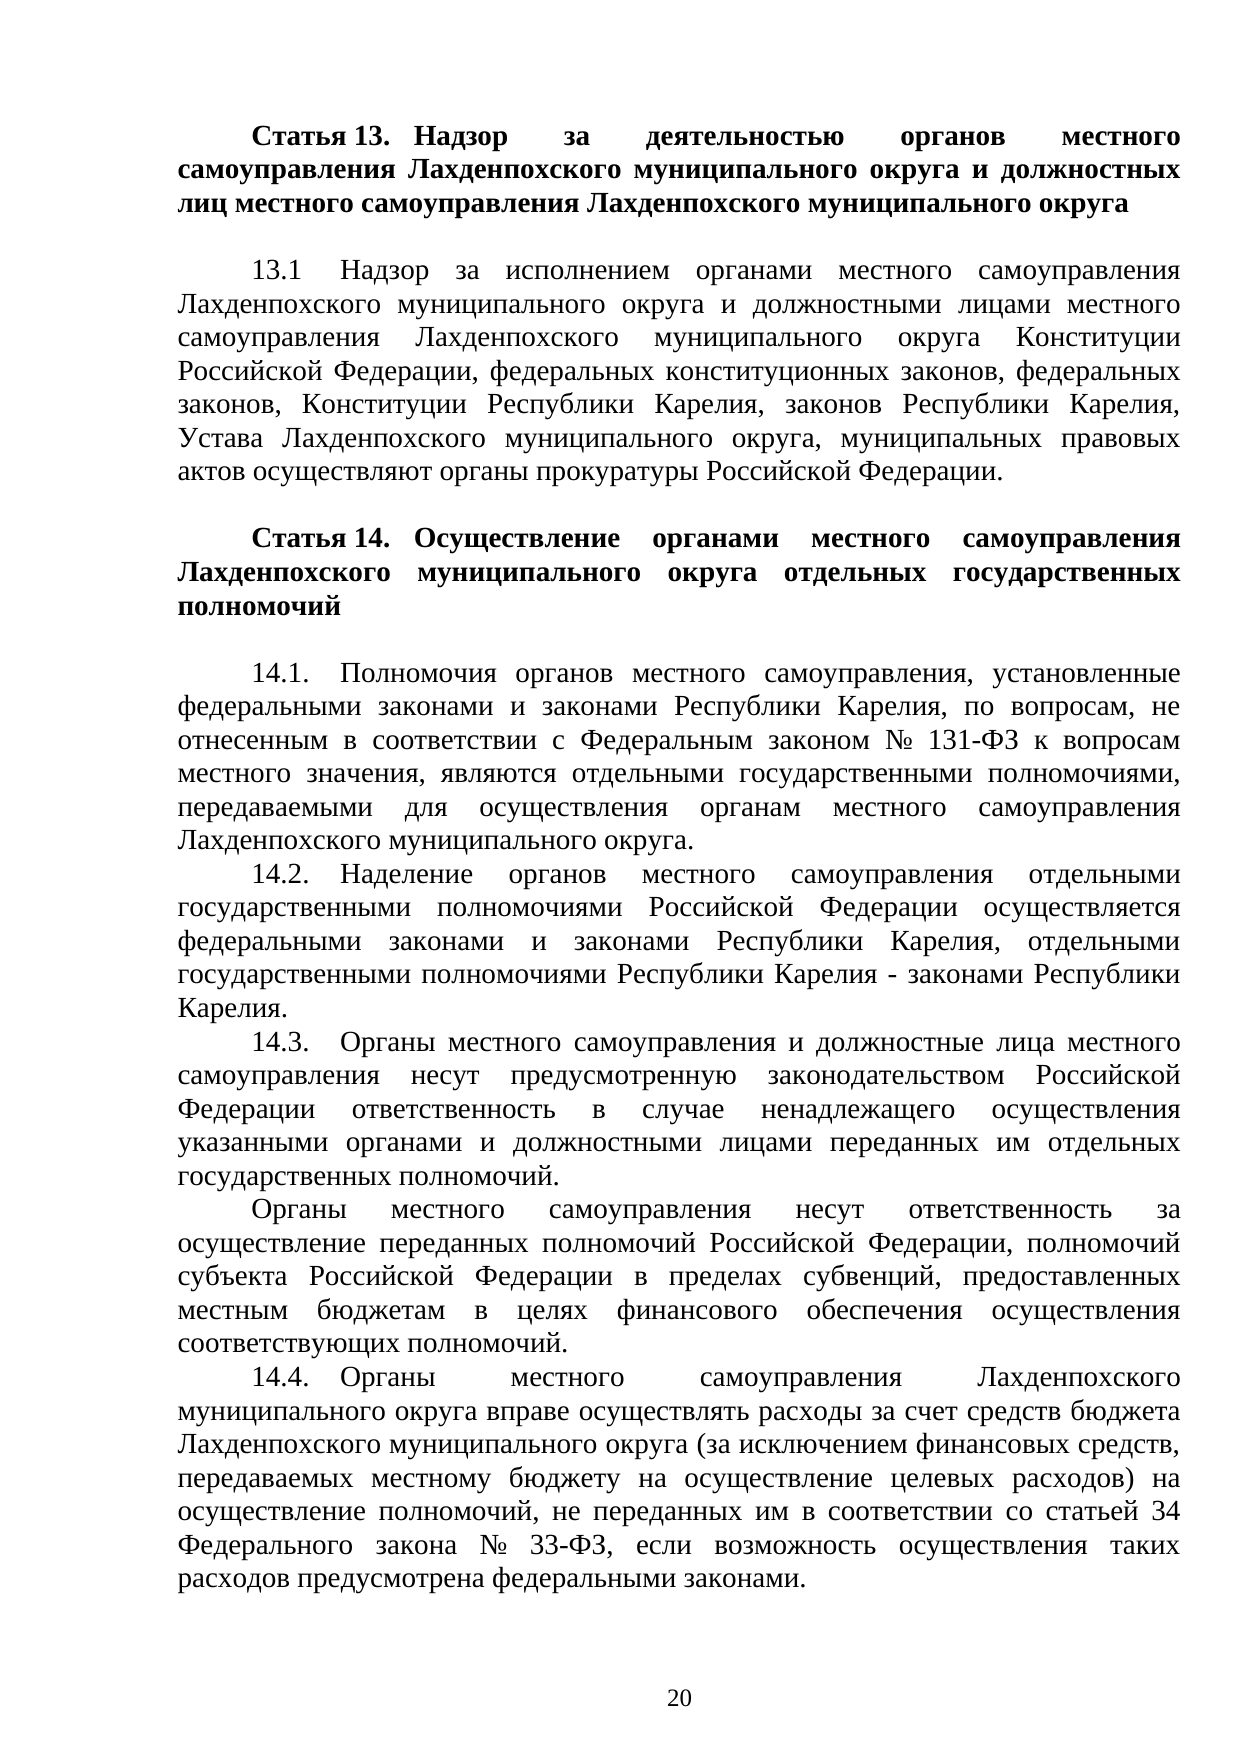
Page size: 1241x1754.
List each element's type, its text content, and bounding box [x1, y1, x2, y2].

text Органы местного самоуправления несут ответственность за осуществление переданных полномочий Российской Федерации, полномочий субъекта Российской Федерации в пределах субвенций, предоставленных местным бюджетам в целях финансового обеспечения осуществления соответствующих полномочий. [177, 1191, 1181, 1359]
list Полномочия органов местного самоуправления, установленные федеральными законами и законами Республики Карелия, по вопросам, не отнесенным в соответствии с Федеральным законом № 131-ФЗ к вопросам местного значения, являются отдельными государственными полномочиями, передаваемыми для осуществления органам местного самоуправления Лахденпохского муниципального округа. [177, 655, 1181, 856]
list Надзор за деятельностью органов местного самоуправления Лахденпохского муниципального округа и должностных лиц местного самоуправления Лахденпохского муниципального округа [177, 118, 1181, 219]
list Надзор за исполнением органами местного самоуправления Лахденпохского муниципального округа и должностными лицами местного самоуправления Лахденпохского муниципального округа Конституции Российской Федерации, федеральных конституционных законов, федеральных законов, Конституции Республики Карелия, законов Республики Карелия, Устава Лахденпохского муниципального округа, муниципальных правовых актов осуществляют органы прокуратуры Российской Федерации. [177, 252, 1181, 487]
list Органы местного самоуправления Лахденпохского муниципального округа вправе осуществлять расходы за счет средств бюджета Лахденпохского муниципального округа (за исключением финансовых средств, передаваемых местному бюджету на осуществление целевых расходов) на осуществление полномочий, не переданных им в соответствии со статьей 34 Федерального закона № 33-ФЗ, если возможность осуществления таких расходов предусмотрена федеральными законами. [177, 1359, 1181, 1594]
list Осуществление органами местного самоуправления Лахденпохского муниципального округа отдельных государственных полномочий [177, 521, 1181, 621]
list Органы местного самоуправления и должностные лица местного самоуправления несут предусмотренную законодательством Российской Федерации ответственность в случае ненадлежащего осуществления указанными органами и должностными лицами переданных им отдельных государственных полномочий. [177, 1024, 1181, 1191]
list Наделение органов местного самоуправления отдельными государственными полномочиями Российской Федерации осуществляется федеральными законами и законами Республики Карелия, отдельными государственными полномочиями Республики Карелия - законами Республики Карелия. [177, 856, 1181, 1024]
